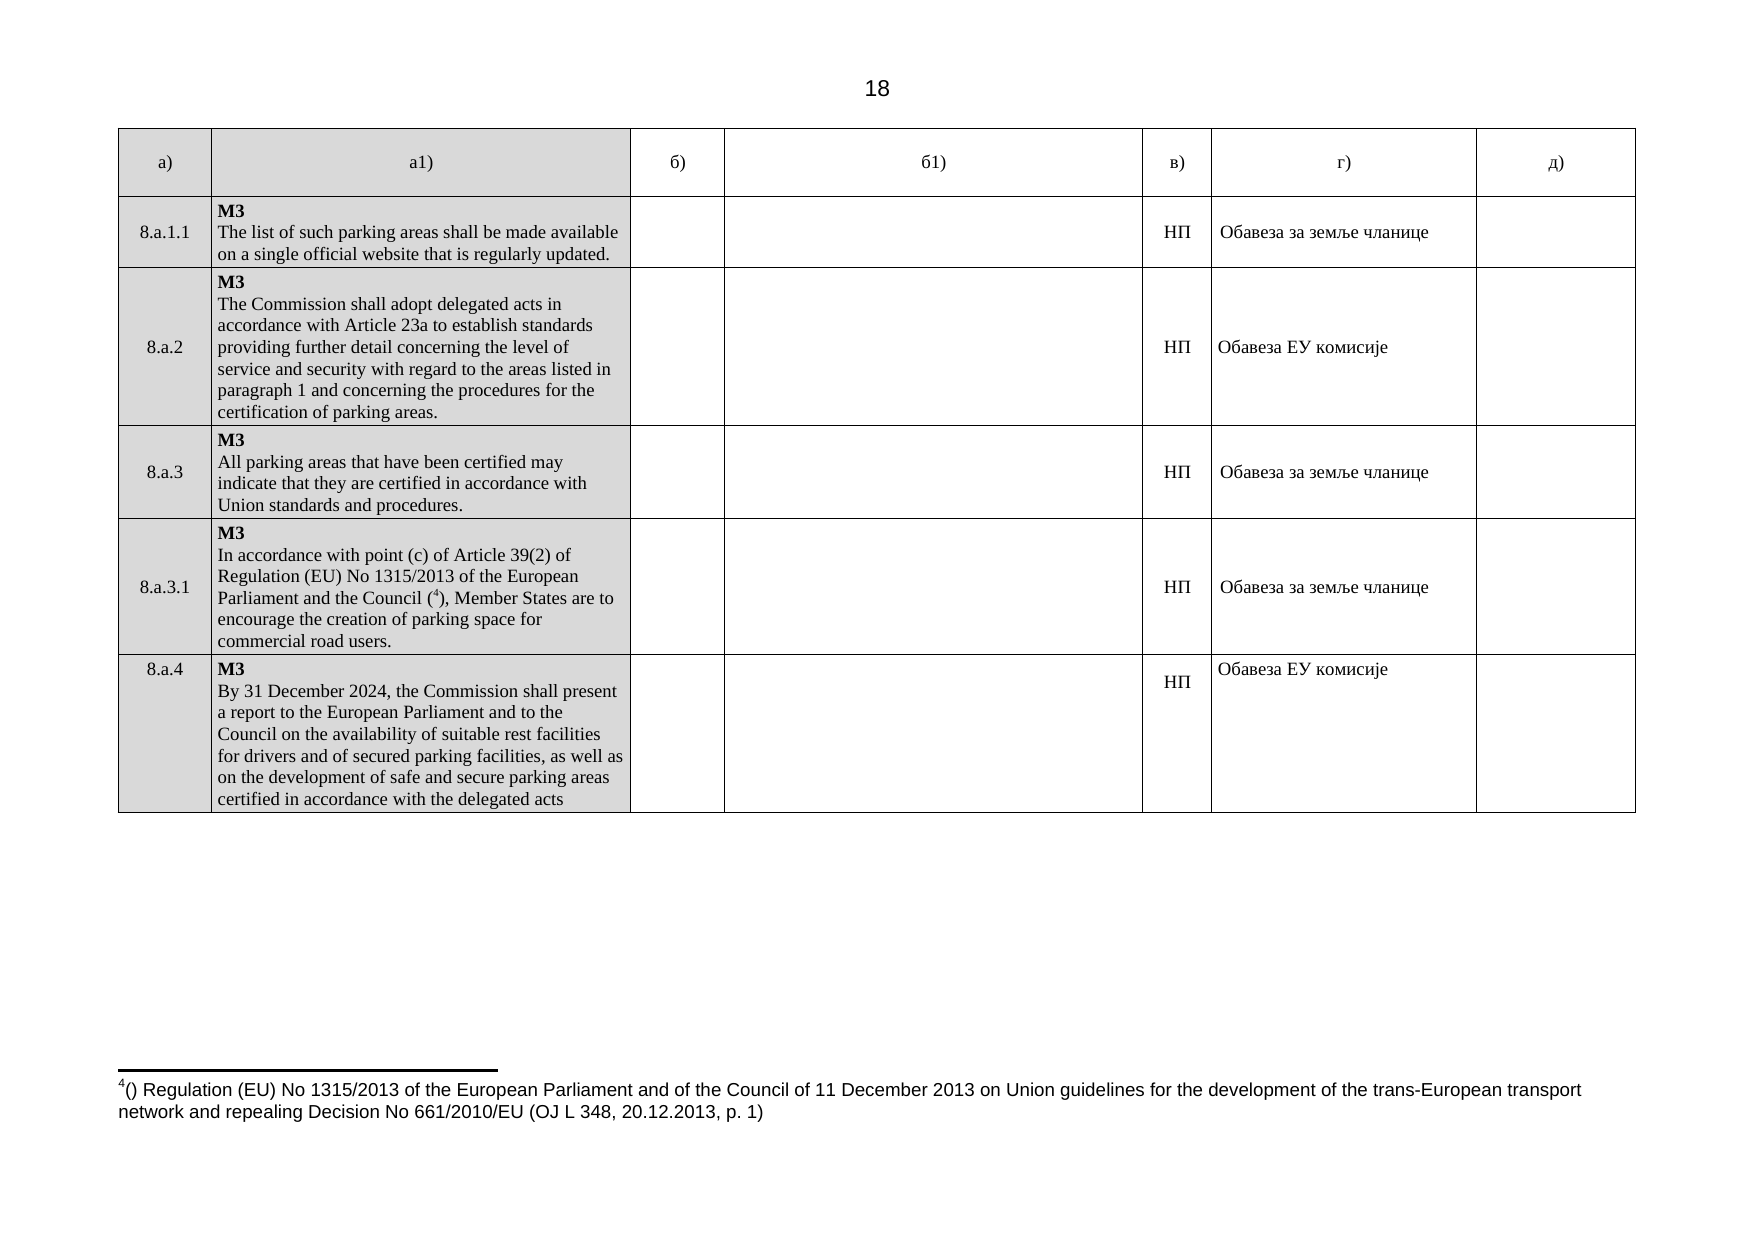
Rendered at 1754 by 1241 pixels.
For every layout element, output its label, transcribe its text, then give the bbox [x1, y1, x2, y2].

table_cell 8.a.3 [119, 426, 211, 518]
table_cell [631, 268, 724, 425]
table_cell M3 The Commission shall adopt delegated acts in accordance with Article 23a to establish standards providing further detail concerning the level of service and security with regard to the areas listed in paragraph 1 and concerning the procedures for the certification of parking areas. [212, 268, 630, 425]
table_cell НП [1143, 268, 1211, 425]
table_header д) [1477, 129, 1635, 196]
table_header а) [119, 129, 211, 196]
table_header б) [631, 129, 724, 196]
table_cell 8.a.1.1 [119, 197, 211, 267]
table_cell [725, 197, 1142, 267]
table_cell Обавеза ЕУ комисије [1212, 268, 1476, 425]
table_cell M3 The list of such parking areas shall be made available on a single official website that is regularly updated. [212, 197, 630, 267]
table_cell 8.a.4 [119, 655, 211, 812]
table_header г) [1212, 129, 1476, 196]
table_cell M3 All parking areas that have been certified may indicate that they are certified in accordance with Union standards and procedures. [212, 426, 630, 518]
table_cell [631, 519, 724, 654]
table_cell [1477, 519, 1635, 654]
table_cell M3 By 31 December 2024, the Commission shall present a report to the European Parliament and to the Council on the availability of suitable rest facilities for drivers and of secured parking facilities, as well as on the development of safe and secure parking areas certified in accordance with the delegated acts referred to in paragraph 2. That report may list measures to increase the number and quality of safe and secure parking areas. [212, 655, 630, 812]
table_cell Обавеза за земље чланице [1212, 426, 1476, 518]
table_cell [725, 426, 1142, 518]
table_cell [1477, 197, 1635, 267]
table_cell НП [1143, 655, 1211, 812]
table_header б1) [725, 129, 1142, 196]
table_cell [631, 197, 724, 267]
table_cell 8.a.3.1 [119, 519, 211, 654]
table_cell [725, 268, 1142, 425]
table_cell 8.a.2 [119, 268, 211, 425]
table_cell Обавеза за земље чланице [1212, 519, 1476, 654]
table_cell [1477, 268, 1635, 425]
table_cell [725, 655, 1142, 812]
table_cell НП [1143, 519, 1211, 654]
table_cell M3 In accordance with point (c) of Article 39(2) of Regulation (EU) No 1315/2013 of the European Parliament and the Council (), Member States are to encourage the creation of parking space for commercial road users. [212, 519, 630, 654]
table_cell НП [1143, 426, 1211, 518]
table_cell Обавеза ЕУ комисије [1212, 655, 1476, 812]
table_cell [1477, 655, 1635, 812]
table_header в) [1143, 129, 1211, 196]
table_cell [631, 426, 724, 518]
table_cell Обавеза за земље чланице [1212, 197, 1476, 267]
table_cell [725, 519, 1142, 654]
table_header а1) [212, 129, 630, 196]
table_cell [631, 655, 724, 812]
table_cell НП [1143, 197, 1211, 267]
table_cell [1477, 426, 1635, 518]
